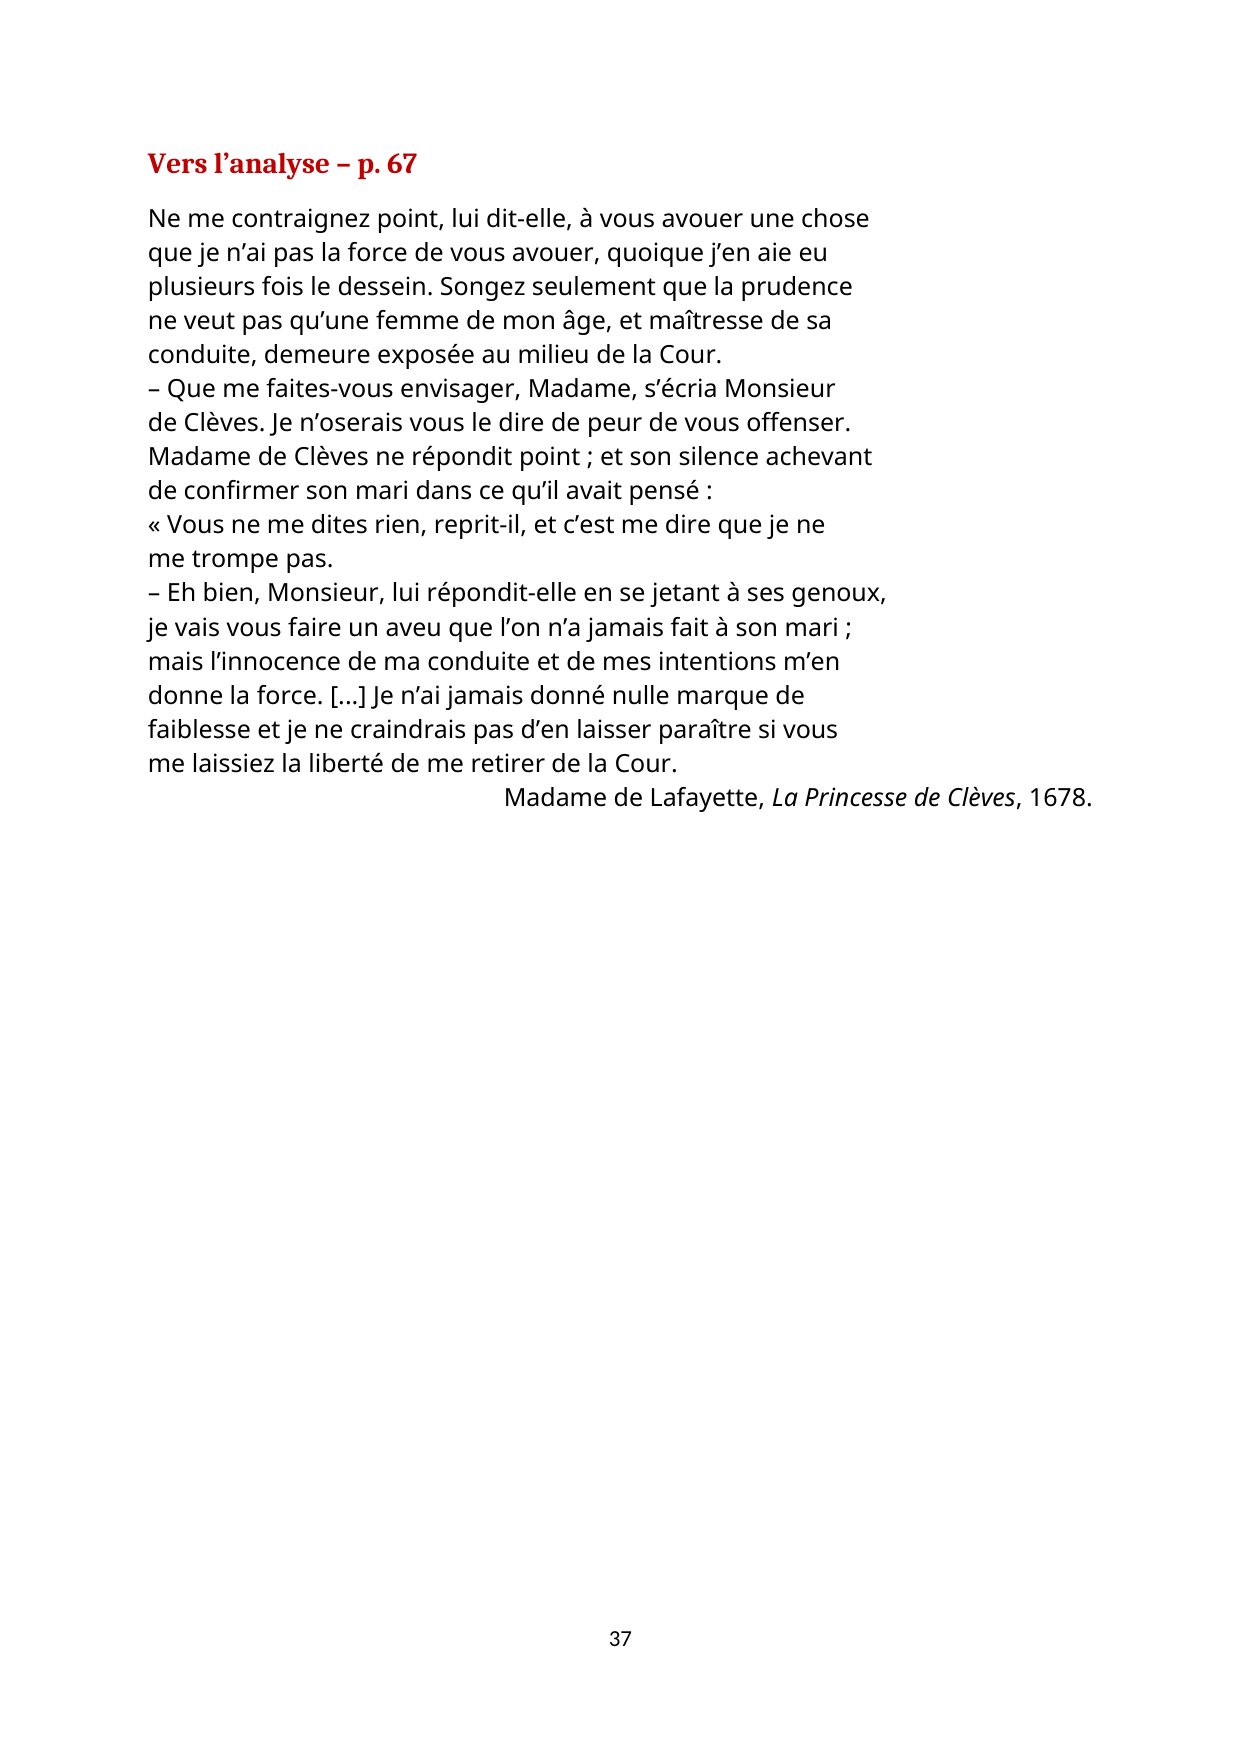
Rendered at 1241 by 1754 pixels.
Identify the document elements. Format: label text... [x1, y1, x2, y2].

text je vais vous faire un aveu que l’on n’a jamais fait à son mari ; [148, 609, 1093, 643]
text ne veut pas qu’une femme de mon âge, et maîtresse de sa [148, 303, 1093, 337]
text Ne me contraignez point, lui dit-elle, à vous avouer une chose [148, 200, 1093, 234]
text – Eh bien, Monsieur, lui répondit-elle en se jetant à ses genoux, [148, 575, 1093, 609]
text faiblesse et je ne craindrais pas d’en laisser paraître si vous [148, 711, 1093, 745]
text que je n’ai pas la force de vous avouer, quoique j’en aie eu [148, 234, 1093, 268]
text me laissiez la liberté de me retirer de la Cour. [148, 745, 1093, 779]
text Vers l’analyse – p. 67 [148, 148, 1093, 181]
text « Vous ne me dites rien, reprit-il, et c’est me dire que je ne [148, 507, 1093, 541]
text – Que me faites-vous envisager, Madame, s’écria Monsieur [148, 371, 1093, 405]
text de confirmer son mari dans ce qu’il avait pensé : [148, 473, 1093, 507]
text plusieurs fois le dessein. Songez seulement que la prudence [148, 268, 1093, 303]
text donne la force. [...] Je n’ai jamais donné nulle marque de [148, 677, 1093, 711]
text Madame de Lafayette, La Princesse de Clèves, 1678. [148, 779, 1093, 813]
text conduite, demeure exposée au milieu de la Cour. [148, 337, 1093, 371]
text Madame de Clèves ne répondit point ; et son silence achevant [148, 439, 1093, 473]
text mais l’innocence de ma conduite et de mes intentions m’en [148, 643, 1093, 677]
text me trompe pas. [148, 541, 1093, 575]
text de Clèves. Je n’oserais vous le dire de peur de vous offenser. [148, 405, 1093, 439]
